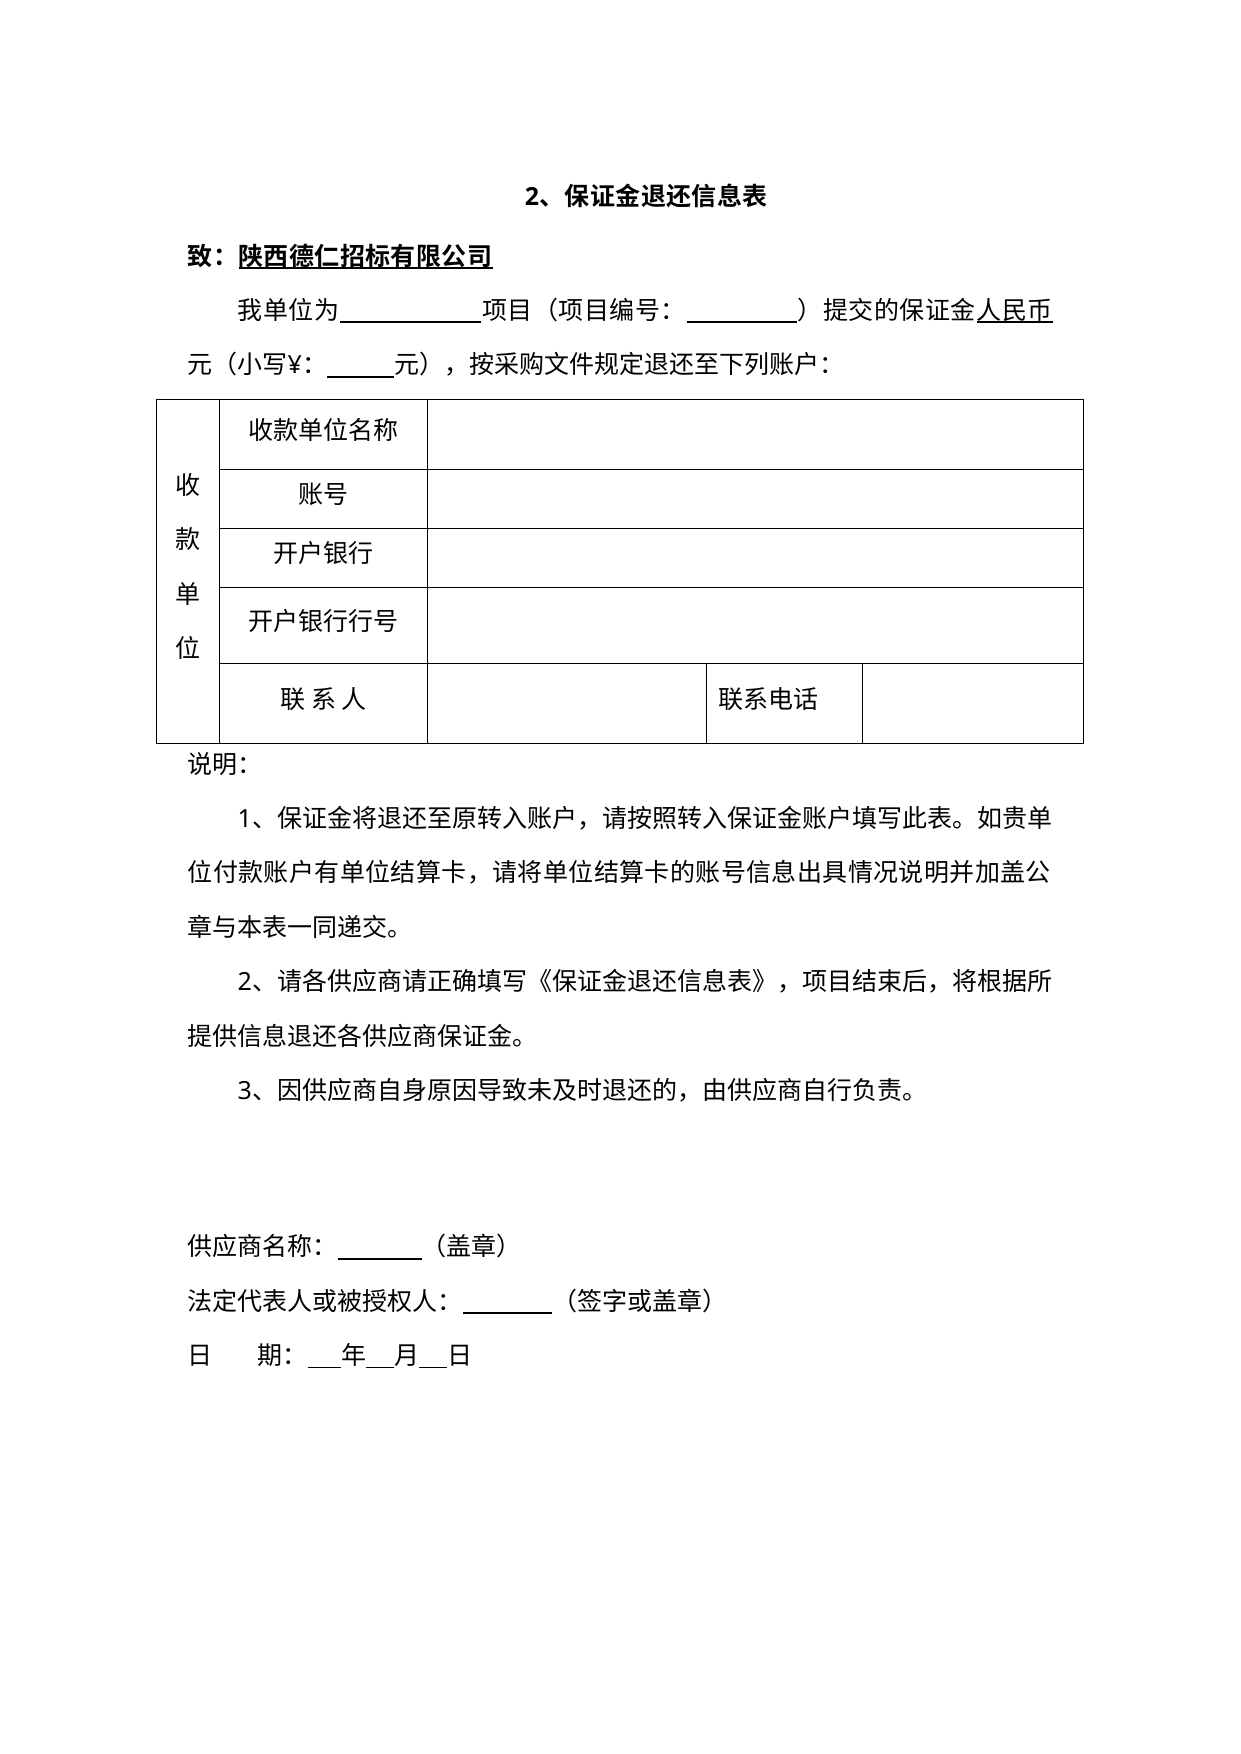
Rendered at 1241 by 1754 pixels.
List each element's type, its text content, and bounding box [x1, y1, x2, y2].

table_cell [428, 470, 1083, 528]
table_cell [428, 588, 1083, 663]
table_header 收款单位 [157, 400, 219, 743]
table_header [428, 400, 1083, 469]
text 供应商名称： （盖章） [187, 1227, 1053, 1263]
table_header 收款单位名称 [220, 400, 427, 469]
text 3、因供应商自身原因导致未及时退还的，由供应商自行负责。 [187, 1070, 1053, 1107]
table_cell 开户银行 [220, 529, 427, 587]
table_cell 开户银行行号 [220, 588, 427, 663]
table_cell [428, 529, 1083, 587]
text 我单位为 项目（项目编号： ）提交的保证金人民币 元（小写¥： 元），按采购文件规定退还至下列账户： [187, 290, 1053, 381]
text 日 期： 年 月 日 [187, 1336, 1053, 1372]
text 法定代表人或被授权人： （签字或盖章） [187, 1281, 1053, 1317]
text 2、保证金退还信息表 [187, 162, 1053, 227]
table_cell [863, 664, 1083, 743]
table_cell [428, 664, 706, 743]
text 说明： [187, 744, 1053, 780]
table_cell 联系电话 [707, 664, 862, 743]
table_cell 账号 [220, 470, 427, 528]
table_cell 联 系 人 [220, 664, 427, 743]
text 1、保证金将退还至原转入账户，请按照转入保证金账户填写此表。如贵单位付款账户有单位结算卡，请将单位结算卡的账号信息出具情况说明并加盖公章与本表一同递交。 [187, 798, 1053, 943]
text 2、请各供应商请正确填写《保证金退还信息表》，项目结束后，将根据所提供信息退还各供应商保证金。 [187, 962, 1053, 1052]
text 致：陕西德仁招标有限公司 [187, 236, 1053, 272]
